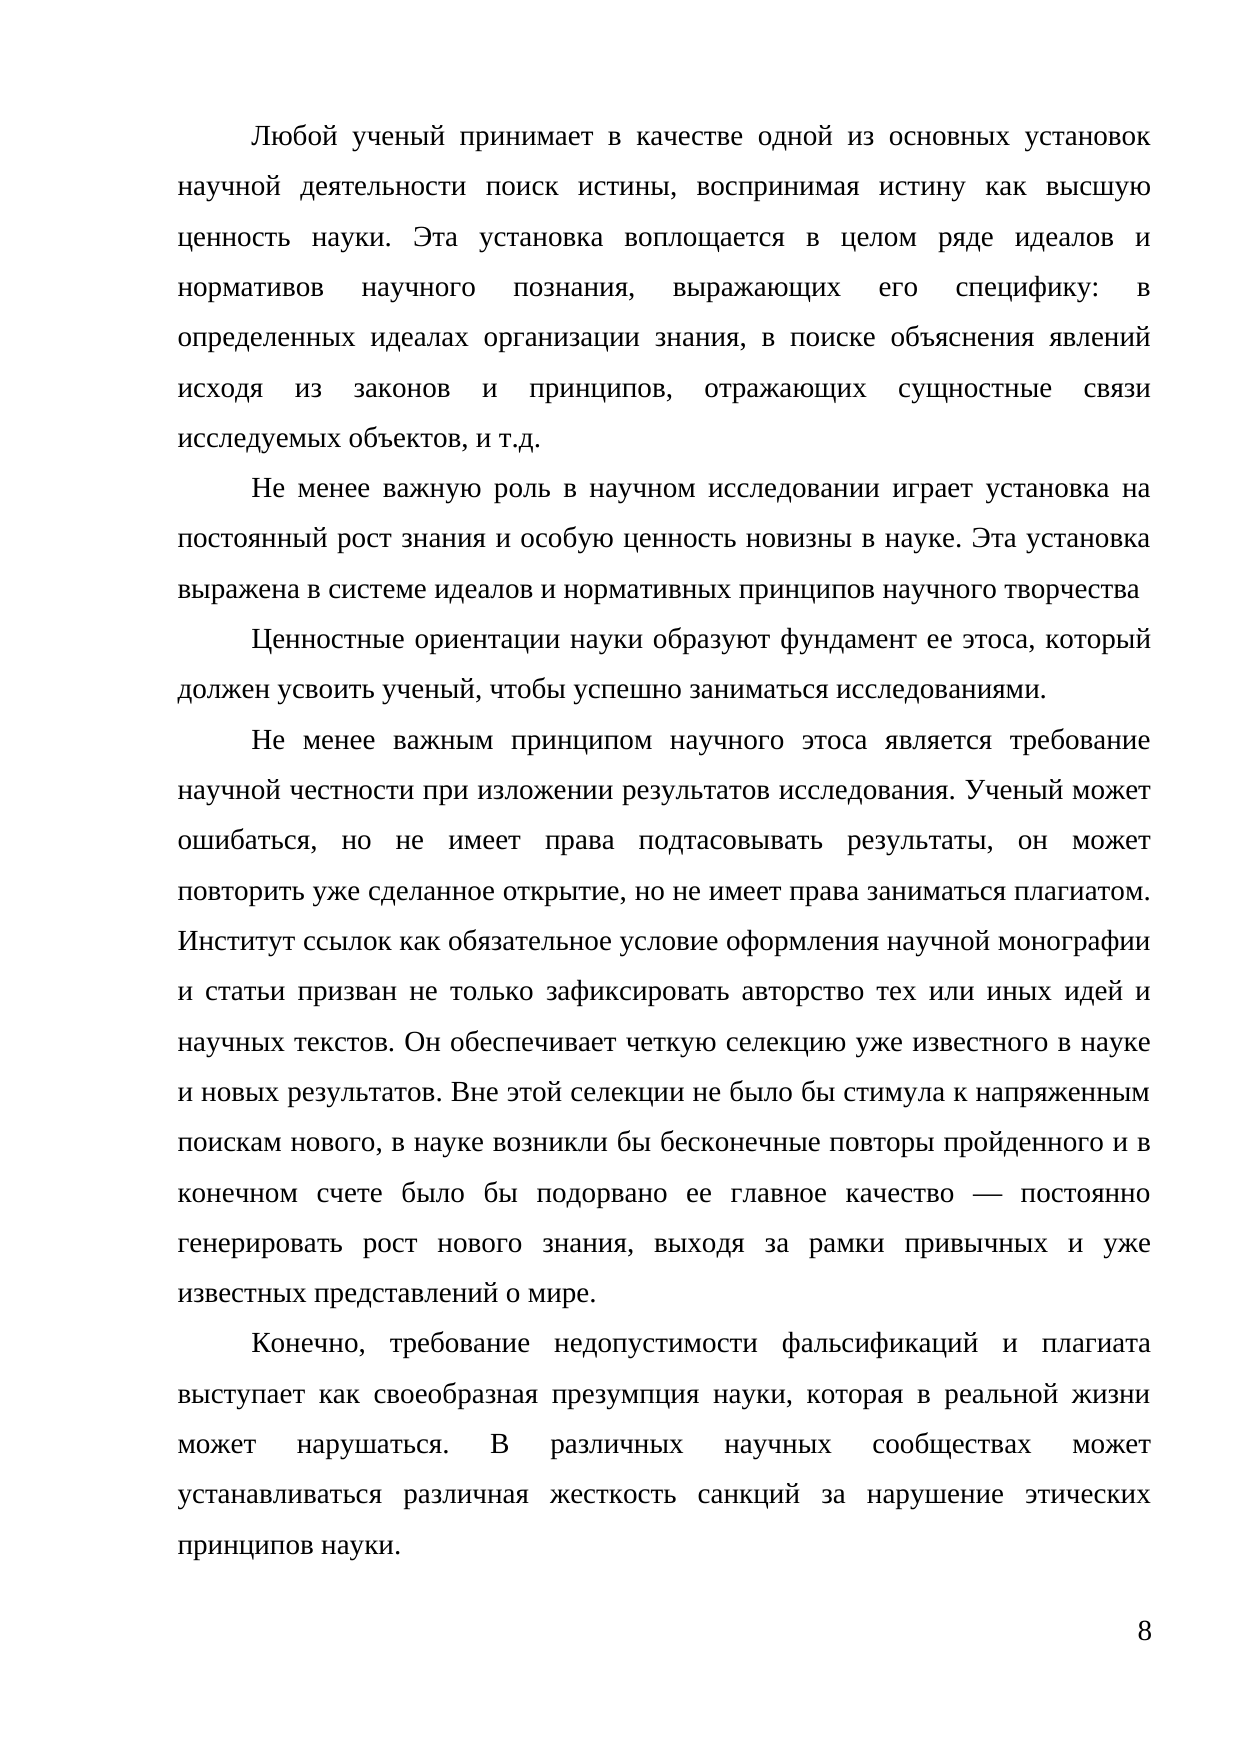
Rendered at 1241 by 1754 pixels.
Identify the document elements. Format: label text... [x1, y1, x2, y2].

text Ценностные ориентации науки образуют фундамент ее этоса, который должен усвоить ученый, чтобы успешно заниматься исследованиями. [177, 621, 1152, 705]
text Не менее важную роль в научном исследовании играет установка на постоянный рост знания и особую ценность новизны в науке. Эта установка выражена в системе идеалов и нормативных принципов научного творчества [177, 470, 1152, 604]
text Конечно, требование недопустимости фальсификаций и плагиата выступает как своеобразная презумпция науки, которая в реальной жизни может нарушаться. В различных научных сообществах может устанавливаться различная жесткость санкций за нарушение этических принципов науки. [177, 1326, 1152, 1560]
text Любой ученый принимает в качестве одной из основных установок научной деятельности поиск истины, воспринимая истину как высшую ценность науки. Эта установка воплощается в целом ряде идеалов и нормативов научного познания, выражающих его специфику: в определенных идеалах организации знания, в поиске объяснения явлений исходя из законов и принципов, отражающих сущностные связи исследуемых объектов, и т.д. [177, 118, 1152, 453]
text Не менее важным принципом научного этоса является требование научной честности при изложении результатов исследования. Ученый может ошибаться, но не имеет права подтасовывать результаты, он может повторить уже сделанное открытие, но не имеет права заниматься плагиатом. Институт ссылок как обязательное условие оформления научной монографии и статьи призван не только зафиксировать авторство тех или иных идей и научных текстов. Он обеспечивает четкую селекцию уже известного в науке и новых результатов. Вне этой селекции не было бы стимула к напряженным поискам нового, в науке возникли бы бесконечные повторы пройденного и в конечном счете было бы подорвано ее главное качество — постоянно генерировать рост нового знания, выходя за рамки привычных и уже известных представлений о мире. [177, 722, 1152, 1309]
